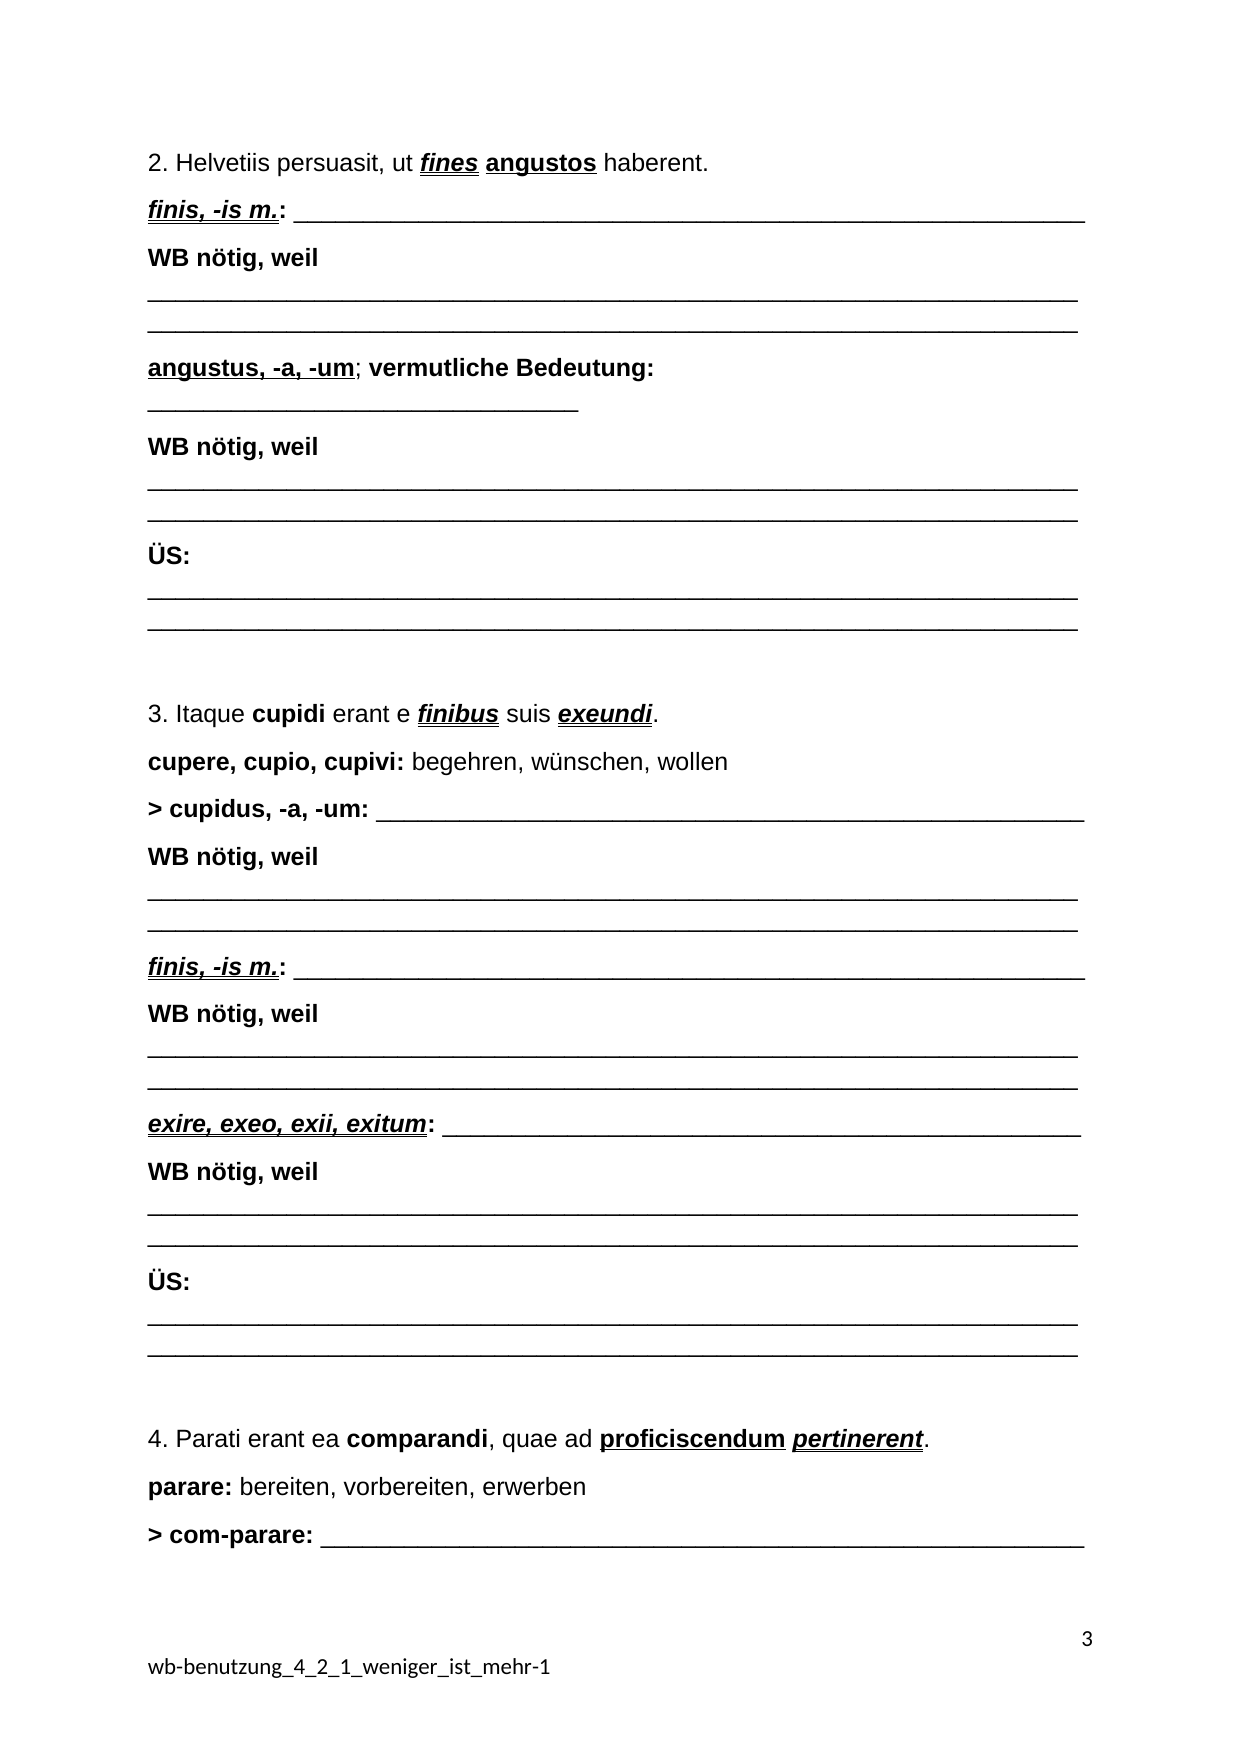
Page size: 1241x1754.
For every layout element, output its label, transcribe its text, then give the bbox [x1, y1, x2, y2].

text 4. Parati erant ea comparandi, quae ad proficiscendum pertinerent. [148, 1424, 1093, 1453]
text WB nötig, weil ______________________________________________________________________________________________________________________________________ [148, 999, 1093, 1090]
text ÜS: ______________________________________________________________________________________________________________________________________ [148, 541, 1093, 632]
text 3. Itaque cupidi erant e finibus suis exeundi. [148, 699, 1093, 728]
text WB nötig, weil ______________________________________________________________________________________________________________________________________ [148, 1157, 1093, 1248]
text finis, -is m.: _________________________________________________________ [148, 195, 1093, 224]
text exire, exeo, exii, exitum: ______________________________________________ [148, 1109, 1093, 1138]
text cupere, cupio, cupivi: begehren, wünschen, wollen [148, 747, 1093, 775]
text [148, 243, 1093, 334]
text 2. Helvetiis persuasit, ut fines angustos haberent. [148, 148, 1093, 176]
text WB nötig, weil ______________________________________________________________________________________________________________________________________ [148, 842, 1093, 933]
text finis, -is m.: _________________________________________________________ [148, 952, 1093, 981]
text > com-parare: _______________________________________________________ [148, 1520, 1093, 1548]
text angustus, -a, -um; vermutliche Bedeutung: _______________________________ [148, 353, 1093, 413]
text WB nötig, weil ______________________________________________________________________________________________________________________________________ [148, 432, 1093, 522]
text parare: bereiten, vorbereiten, erwerben [148, 1472, 1093, 1501]
text > cupidus, -a, -um: ___________________________________________________ [148, 794, 1093, 823]
text ÜS: ______________________________________________________________________________________________________________________________________ [148, 1267, 1093, 1358]
